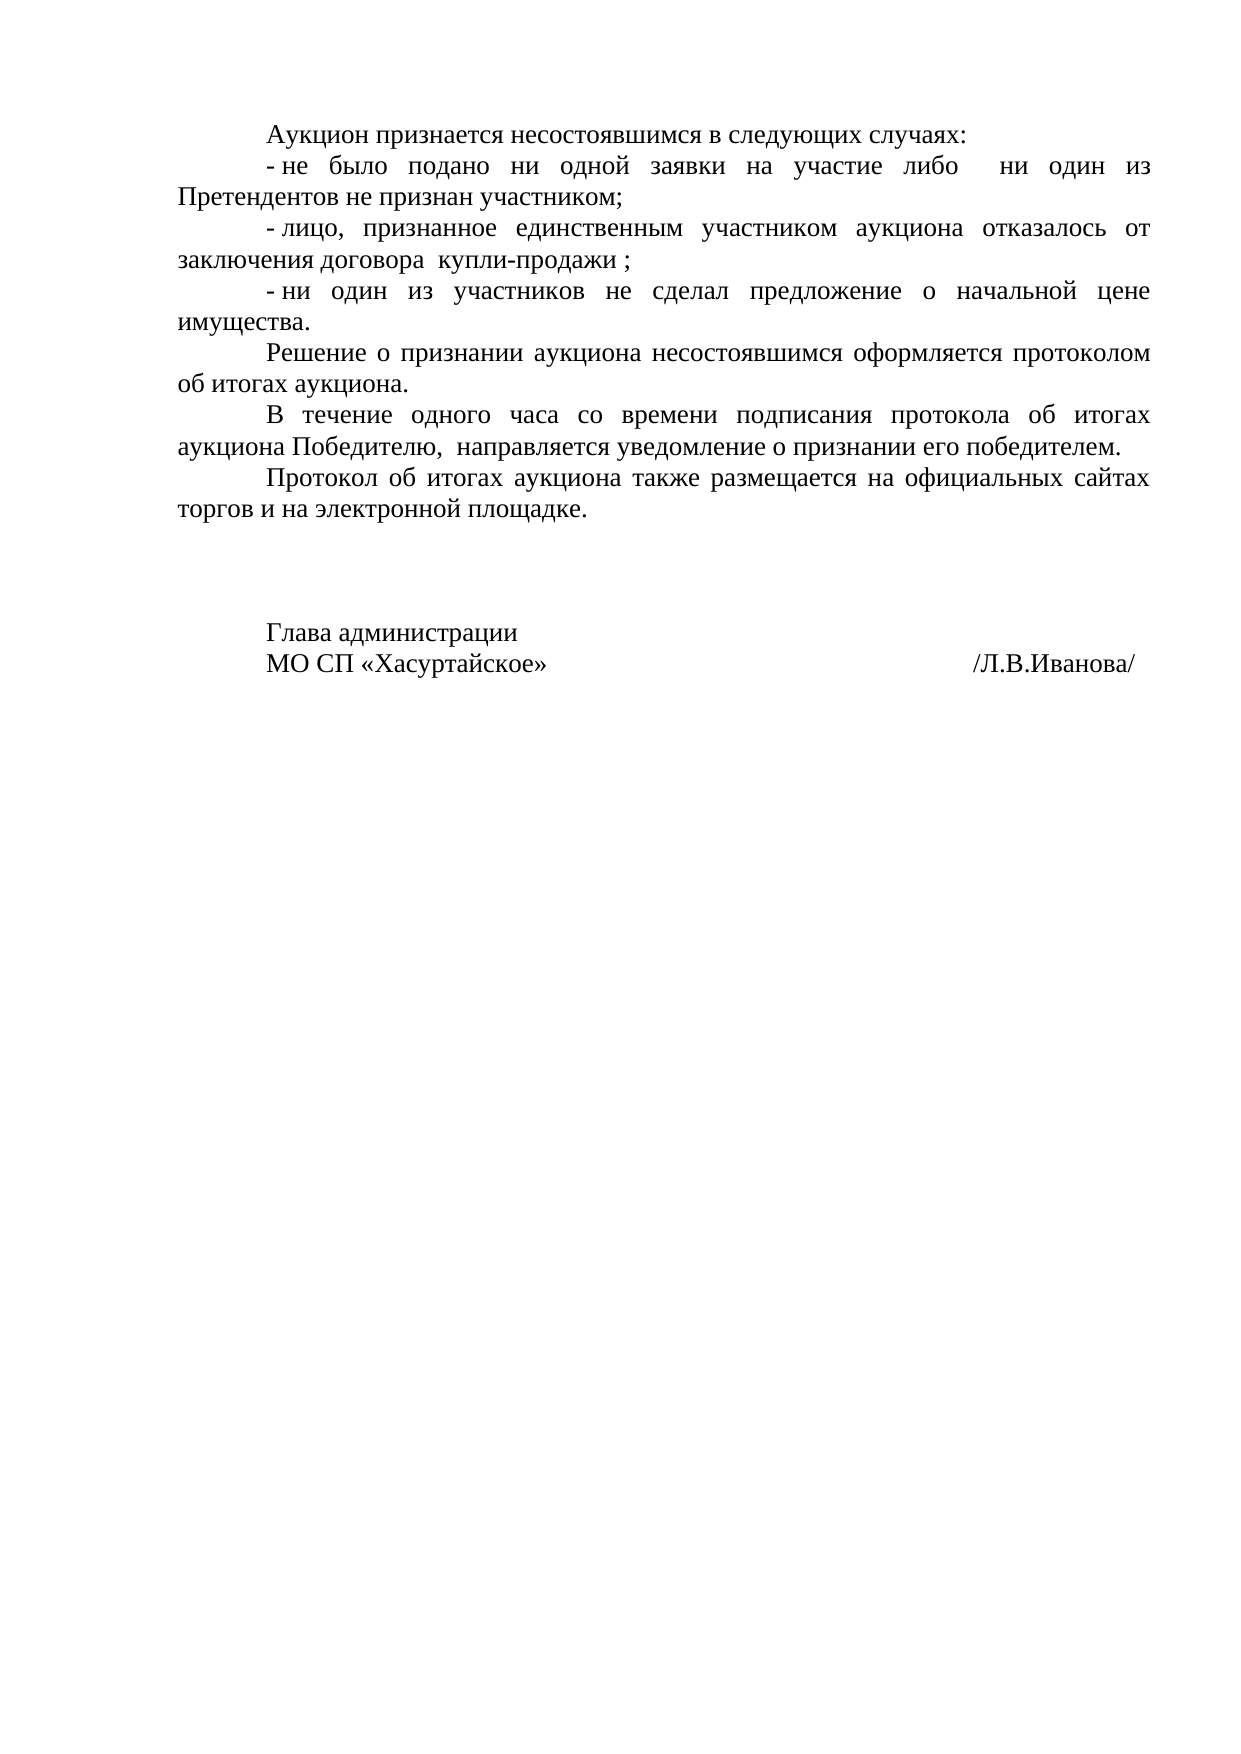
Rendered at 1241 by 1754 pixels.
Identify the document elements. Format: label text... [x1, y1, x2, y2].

text МО СП «Хасуртайское» /Л.В.Иванова/ [177, 648, 1152, 679]
text В течение одного часа со времени подписания протокола об итогах аукциона Победителю, направляется уведомление о признании его победителем. [177, 398, 1152, 461]
text Протокол об итогах аукциона также размещается на официальных сайтах торгов и на электронной площадке. [177, 461, 1152, 523]
text - не было подано ни одной заявки на участие либо ни один из Претендентов не признан участником; [177, 149, 1152, 212]
text Аукцион признается несостоявшимся в следующих случаях: [177, 118, 1152, 149]
text Глава администрации [177, 616, 1152, 648]
text - ни один из участников не сделал предложение о начальной цене имущества. [177, 274, 1152, 336]
text - лицо, признанное единственным участником аукциона отказалось от заключения договора купли-продажи ; [177, 212, 1152, 274]
text Решение о признании аукциона несостоявшимся оформляется протоколом об итогах аукциона. [177, 336, 1152, 398]
